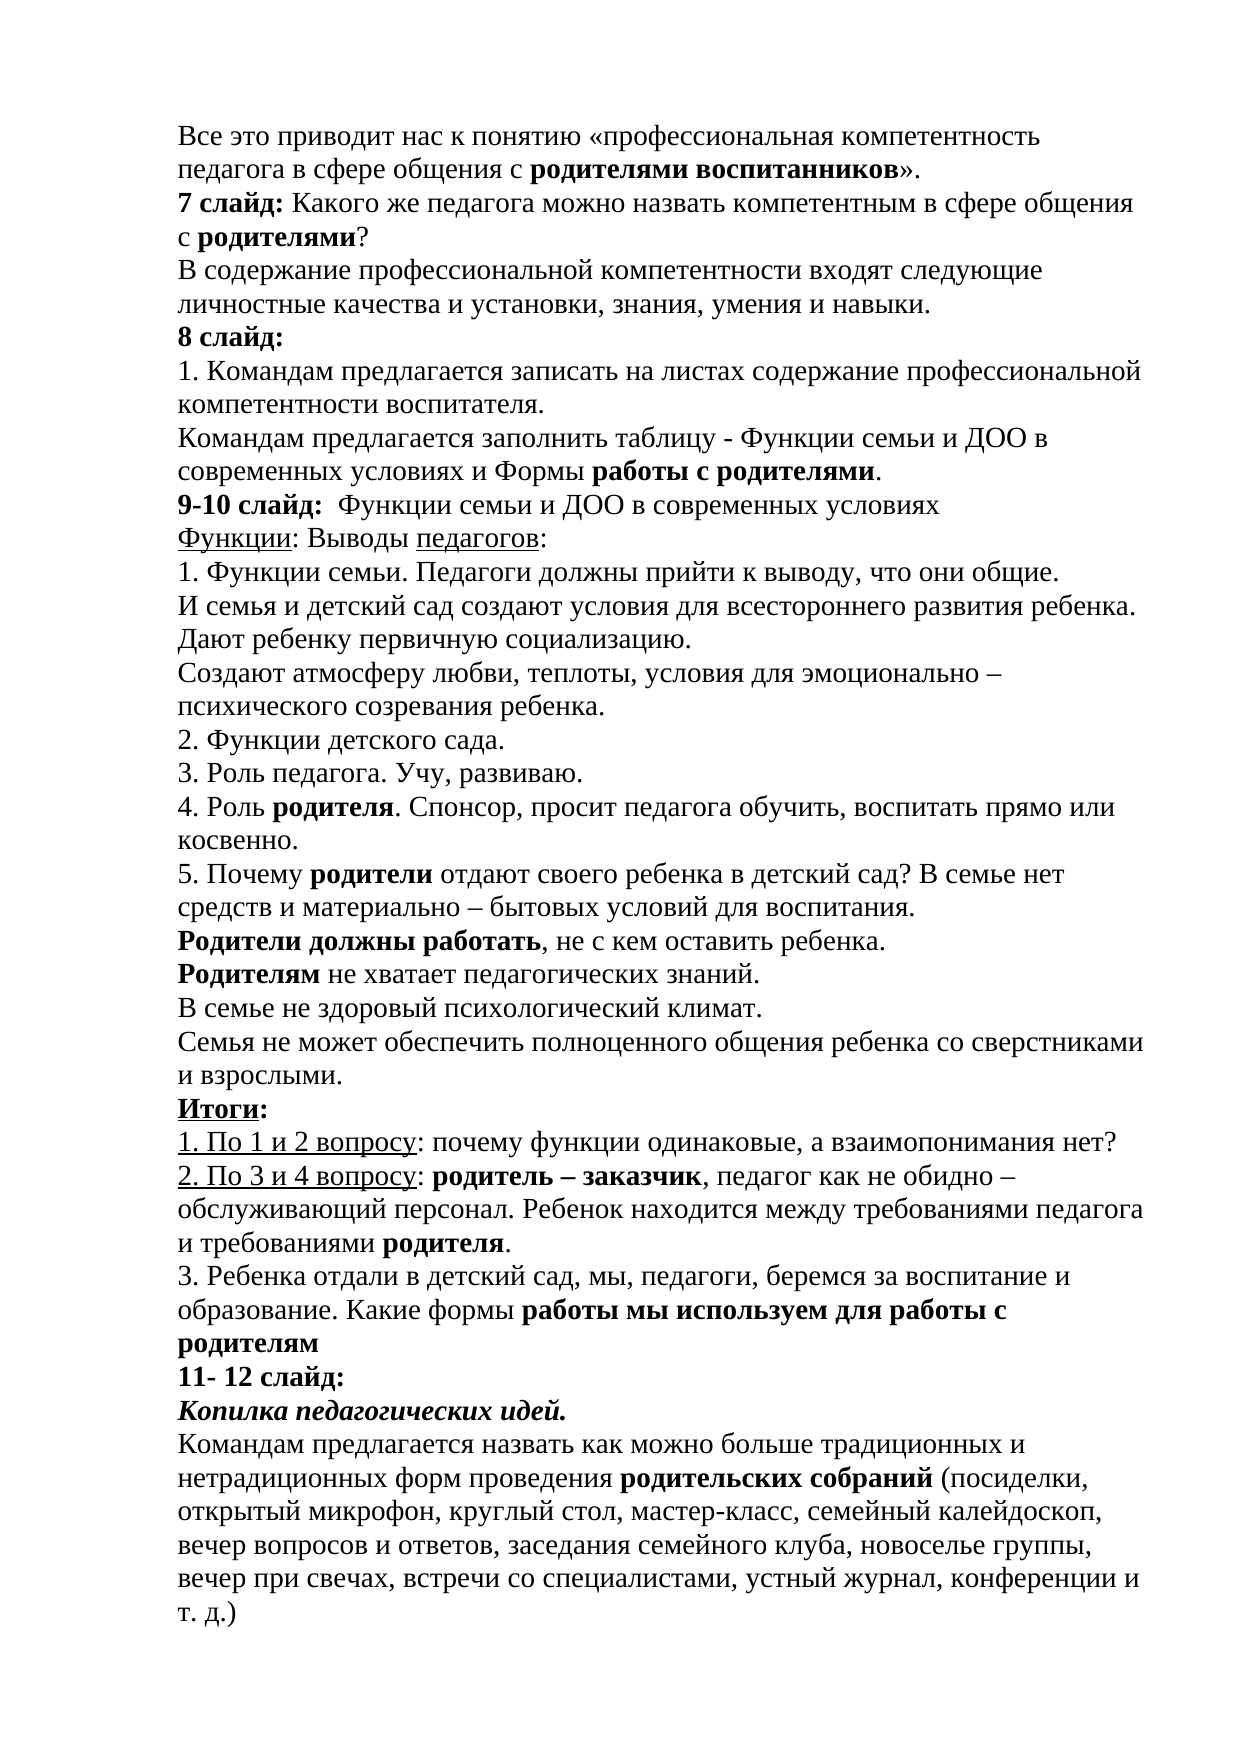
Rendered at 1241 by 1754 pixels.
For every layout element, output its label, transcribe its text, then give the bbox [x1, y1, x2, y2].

text Итоги: [177, 1091, 1152, 1124]
text 9-10 слайд: Функции семьи и ДОО в современных условиях [177, 487, 1152, 521]
text 5. Почему родители отдают своего ребенка в детский сад? В семье нет средств и материально – бытовых условий для воспитания. [177, 856, 1152, 923]
text Командам предлагается заполнить таблицу - Функции семьи и ДОО в современных условиях и Формы работы с родителями. [177, 420, 1152, 487]
text 3. Роль педагога. Учу, развиваю. [177, 755, 1152, 789]
text 2. По 3 и 4 вопросу: родитель – заказчик, педагог как не обидно – обслуживающий персонал. Ребенок находится между требованиями педагога и требованиями родителя. [177, 1158, 1152, 1258]
text Создают атмосферу любви, теплоты, условия для эмоционально – психического созревания ребенка. [177, 655, 1152, 722]
text Родителям не хватает педагогических знаний. [177, 957, 1152, 990]
text 1. По 1 и 2 вопросу: почему функции одинаковые, а взаимопонимания нет? [177, 1124, 1152, 1158]
text 11- 12 слайд: [177, 1359, 1152, 1393]
text Семья не может обеспечить полноценного общения ребенка со сверстниками и взрослыми. [177, 1024, 1152, 1091]
text 3. Ребенка отдали в детский сад, мы, педагоги, беремся за воспитание и образование. Какие формы работы мы используем для работы с родителям [177, 1258, 1152, 1359]
text 8 слайд: [177, 319, 1152, 353]
text И семья и детский сад создают условия для всестороннего развития ребенка. [177, 588, 1152, 621]
text Функции: Выводы педагогов: [177, 521, 1152, 554]
text Родители должны работать, не с кем оставить ребенка. [177, 923, 1152, 957]
text Все это приводит нас к понятию «профессиональная компетентность педагога в сфере общения с родителями воспитанников». [177, 118, 1152, 185]
text Командам предлагается назвать как можно больше традиционных и нетрадиционных форм проведения родительских собраний (посиделки, открытый микрофон, круглый стол, мастер-класс, семейный калейдоскоп, вечер вопросов и ответов, заседания семейного клуба, новоселье группы, вечер при свечах, встречи со специалистами, устный журнал, конференции и т. д.) [177, 1426, 1152, 1627]
text 1. Функции семьи. Педагоги должны прийти к выводу, что они общие. [177, 554, 1152, 588]
text Копилка педагогических идей. [177, 1393, 1152, 1426]
text 2. Функции детского сада. [177, 722, 1152, 755]
text Дают ребенку первичную социализацию. [177, 621, 1152, 655]
text 4. Роль родителя. Спонсор, просит педагога обучить, воспитать прямо или косвенно. [177, 789, 1152, 856]
text В семье не здоровый психологический климат. [177, 990, 1152, 1024]
text 7 слайд: Какого же педагога можно назвать компетентным в сфере общения с родителями? [177, 185, 1152, 252]
text 1. Командам предлагается записать на листах содержание профессиональной компетентности воспитателя. [177, 353, 1152, 420]
text В содержание профессиональной компетентности входят следующие личностные качества и установки, знания, умения и навыки. [177, 252, 1152, 319]
